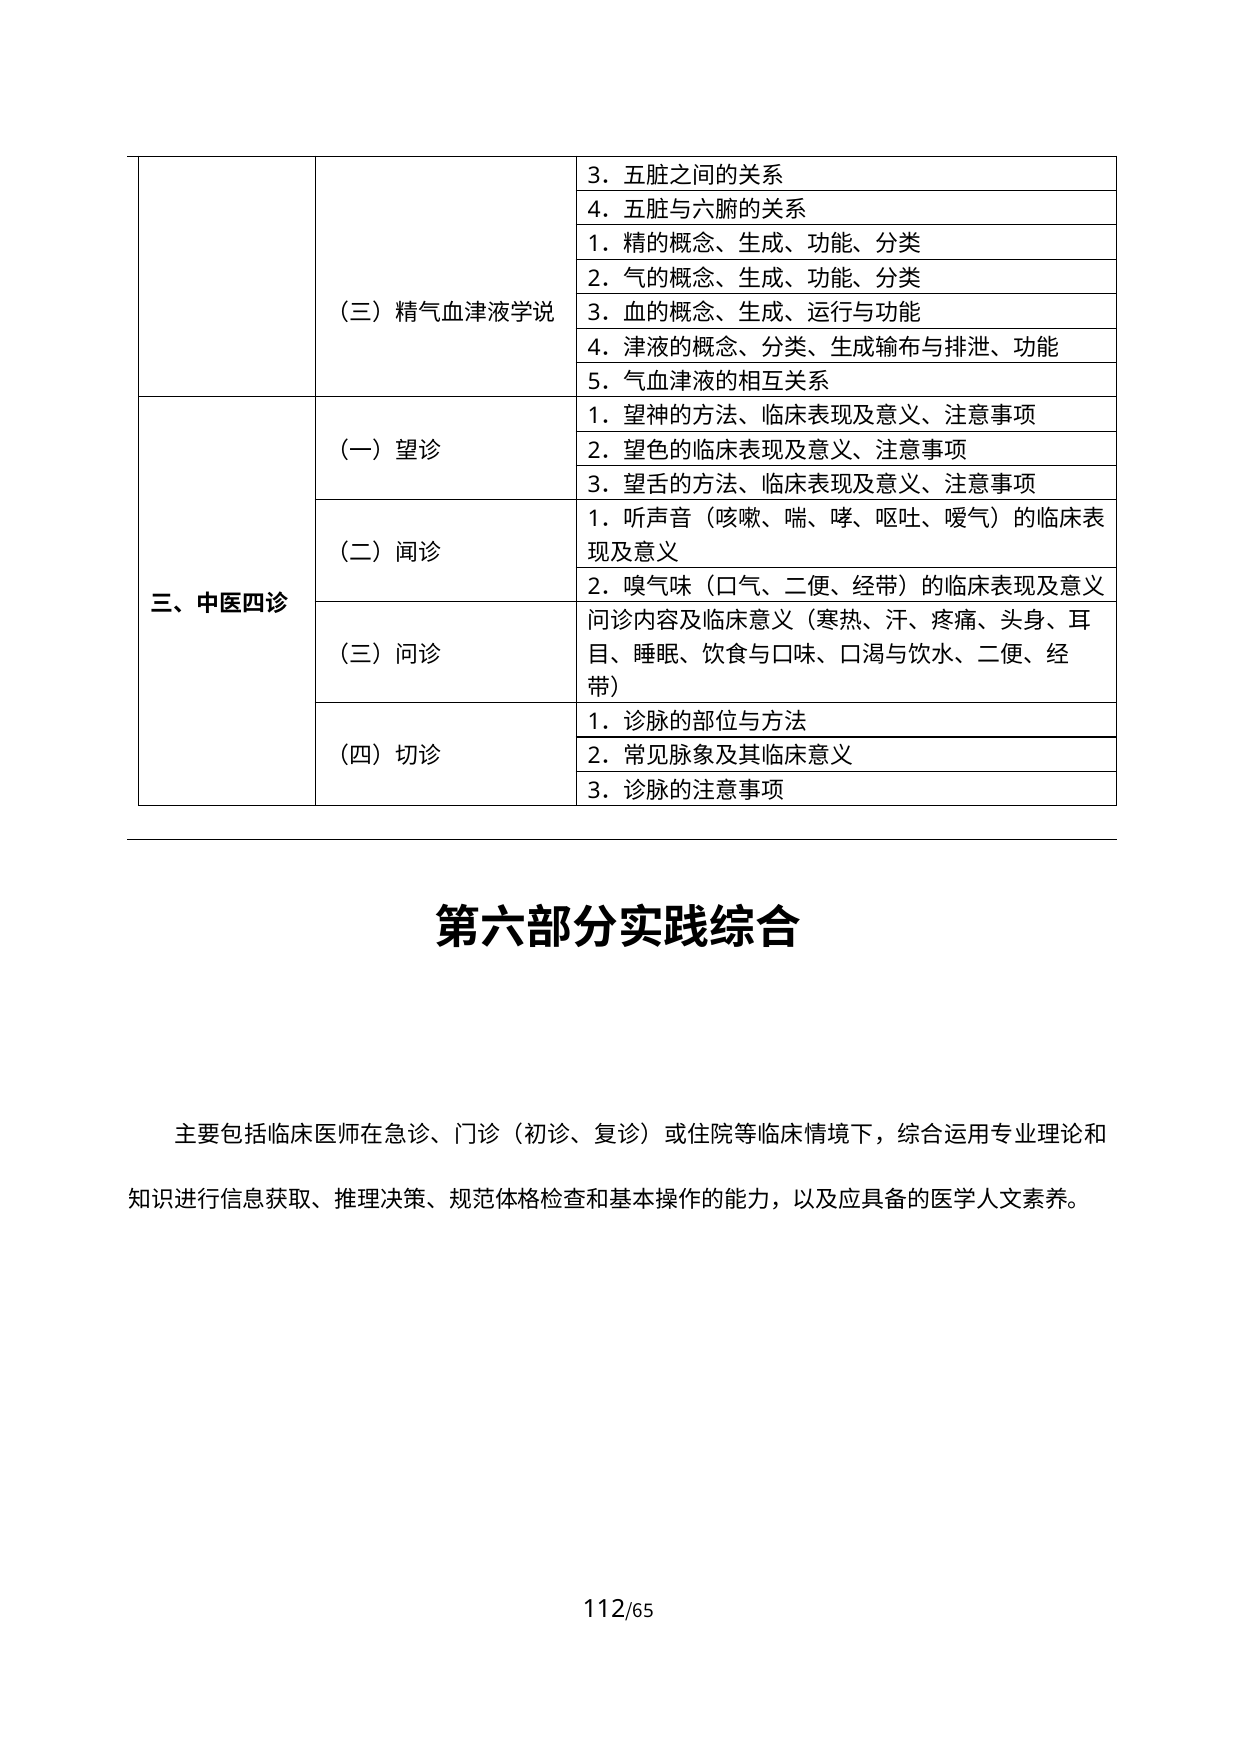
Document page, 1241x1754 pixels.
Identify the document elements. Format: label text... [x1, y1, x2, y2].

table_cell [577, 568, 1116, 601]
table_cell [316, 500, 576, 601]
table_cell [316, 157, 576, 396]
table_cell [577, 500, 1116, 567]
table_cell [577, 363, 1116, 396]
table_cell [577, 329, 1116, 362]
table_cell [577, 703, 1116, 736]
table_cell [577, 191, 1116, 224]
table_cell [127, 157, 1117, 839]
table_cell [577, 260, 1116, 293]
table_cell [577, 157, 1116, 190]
text 主要包括临床医师在急诊、门诊（初诊、复诊）或住院等临床情境下，综合运用专业理论和知识进行信息获取、推理决策、规范体格检查和基本操作的能力，以及应具备的医学人文素养。 [128, 1101, 1107, 1231]
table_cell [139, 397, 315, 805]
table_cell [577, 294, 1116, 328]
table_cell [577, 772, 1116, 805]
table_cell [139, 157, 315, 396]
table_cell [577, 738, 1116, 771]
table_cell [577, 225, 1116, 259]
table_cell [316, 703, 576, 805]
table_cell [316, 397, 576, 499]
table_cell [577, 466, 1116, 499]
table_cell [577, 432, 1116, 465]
subtitle 第六部分实践综合 [128, 875, 1107, 973]
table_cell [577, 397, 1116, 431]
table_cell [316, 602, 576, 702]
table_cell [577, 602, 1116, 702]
